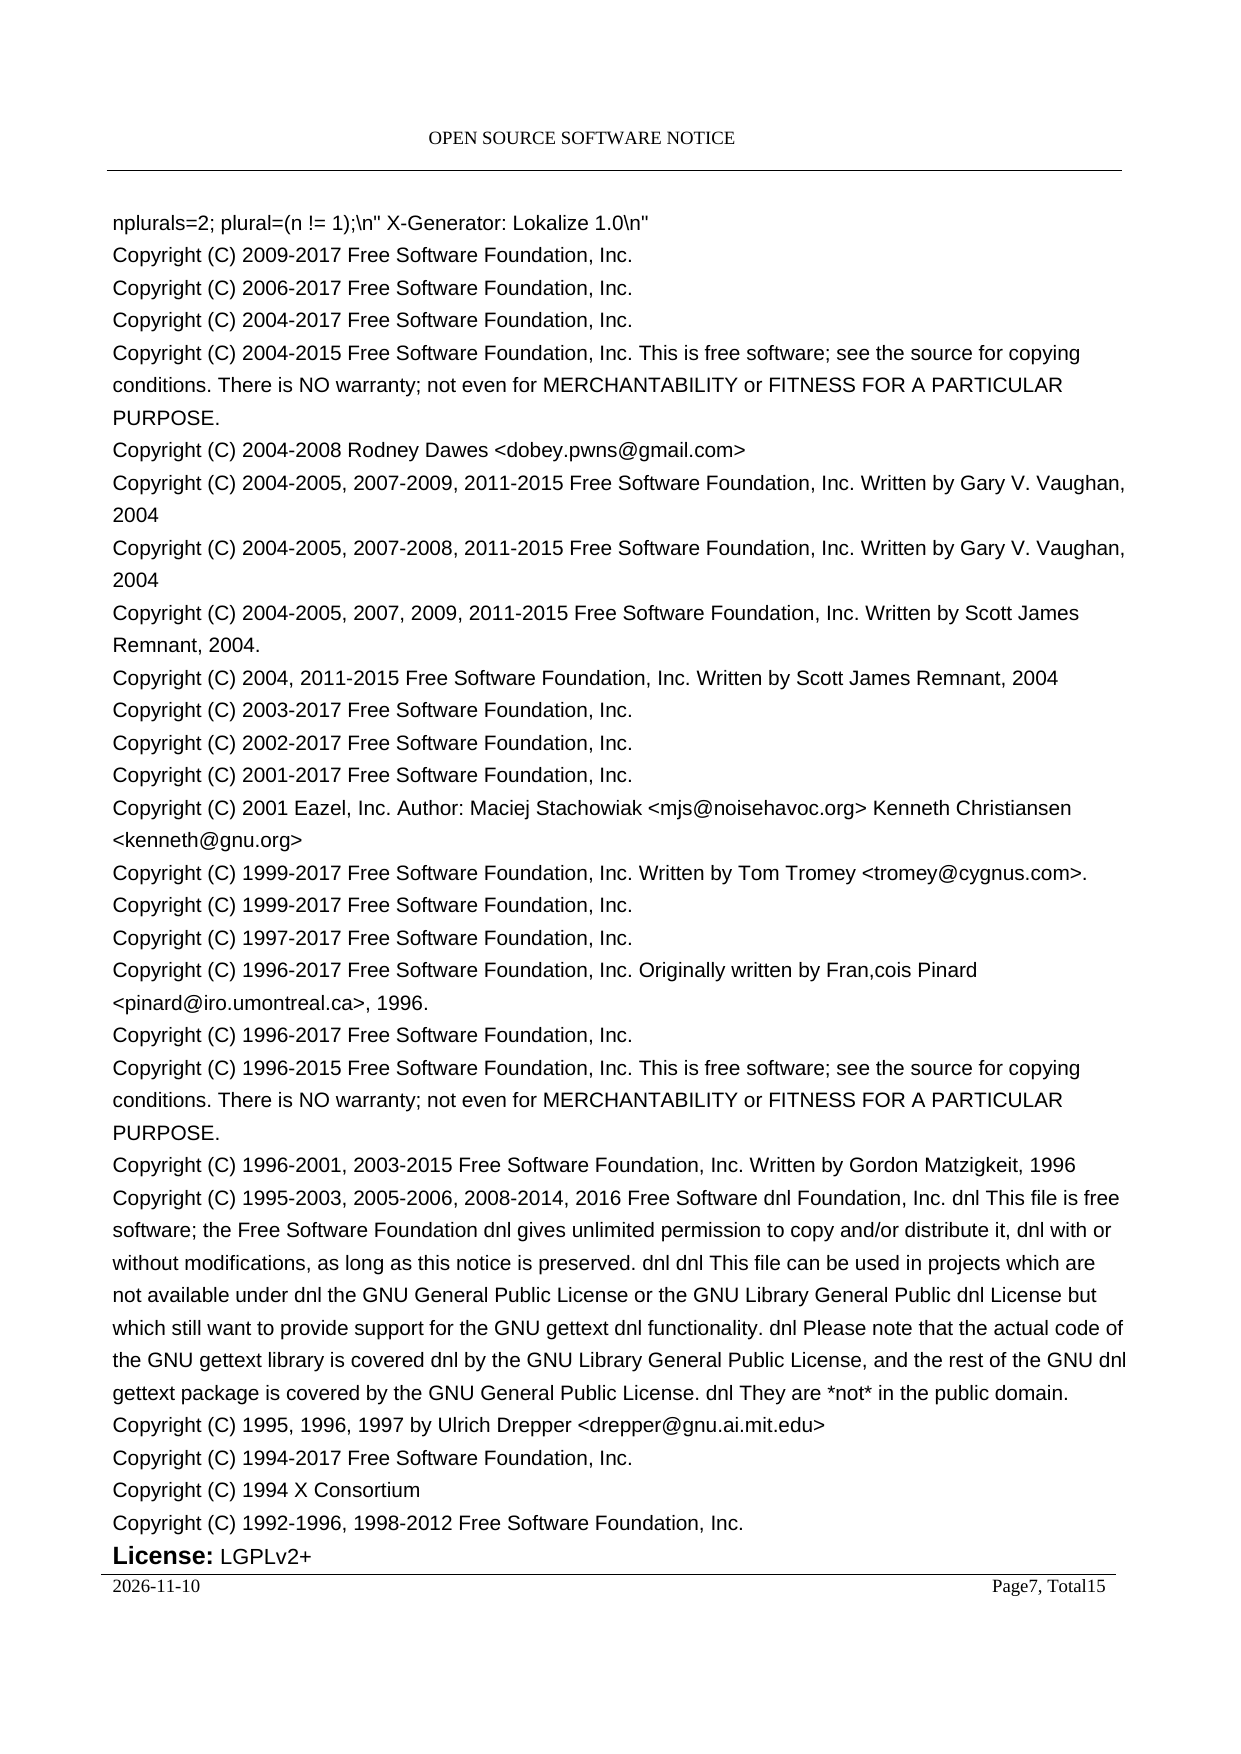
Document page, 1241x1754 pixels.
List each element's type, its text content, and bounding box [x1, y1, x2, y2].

text Copyright (C) 1992-1996, 1998-2012 Free Software Foundation, Inc. [112, 1506, 1128, 1539]
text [112, 206, 1128, 239]
text Copyright (C) 2009-2017 Free Software Foundation, Inc. [112, 239, 1128, 271]
text Copyright (C) 1996-2001, 2003-2015 Free Software Foundation, Inc. Written by Gordon Matzigkeit, 1996 [112, 1149, 1128, 1181]
text Copyright (C) 2003-2017 Free Software Foundation, Inc. [112, 694, 1128, 726]
text Copyright (C) 1995-2003, 2005-2006, 2008-2014, 2016 Free Software dnl Foundation, Inc. dnl This file is free software; the Free Software Foundation dnl gives unlimited permission to copy and/or distribute it, dnl with or without modifications, as long as this notice is preserved. dnl dnl This file can be used in projects which are not available under dnl the GNU General Public License or the GNU Library General Public dnl License but which still want to provide support for the GNU gettext dnl functionality. dnl Please note that the actual code of the GNU gettext library is covered dnl by the GNU Library General Public License, and the rest of the GNU dnl gettext package is covered by the GNU General Public License. dnl They are *not* in the public domain. [112, 1181, 1128, 1409]
text Copyright (C) 2004-2005, 2007-2008, 2011-2015 Free Software Foundation, Inc. Written by Gary V. Vaughan, 2004 [112, 531, 1128, 596]
text Copyright (C) 2004-2008 Rodney Dawes <dobey.pwns@gmail.com> [112, 434, 1128, 466]
text Copyright (C) 1999-2017 Free Software Foundation, Inc. [112, 889, 1128, 921]
text Copyright (C) 1997-2017 Free Software Foundation, Inc. [112, 921, 1128, 954]
text Copyright (C) 1999-2017 Free Software Foundation, Inc. Written by Tom Tromey <tromey@cygnus.com>. [112, 856, 1128, 889]
text Copyright (C) 1996-2017 Free Software Foundation, Inc. [112, 1019, 1128, 1051]
text Copyright (C) 1994-2017 Free Software Foundation, Inc. [112, 1441, 1128, 1474]
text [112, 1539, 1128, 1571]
text Copyright (C) 2004-2017 Free Software Foundation, Inc. [112, 304, 1128, 336]
text Copyright (C) 2004-2005, 2007, 2009, 2011-2015 Free Software Foundation, Inc. Written by Scott James Remnant, 2004. [112, 596, 1128, 661]
text Copyright (C) 1996-2017 Free Software Foundation, Inc. Originally written by Fran,cois Pinard <pinard@iro.umontreal.ca>, 1996. [112, 954, 1128, 1019]
text Copyright (C) 2001-2017 Free Software Foundation, Inc. [112, 759, 1128, 791]
text Copyright (C) 1996-2015 Free Software Foundation, Inc. This is free software; see the source for copying conditions. There is NO warranty; not even for MERCHANTABILITY or FITNESS FOR A PARTICULAR PURPOSE. [112, 1051, 1128, 1149]
text Copyright (C) 1994 X Consortium [112, 1474, 1128, 1506]
text Copyright (C) 2004, 2011-2015 Free Software Foundation, Inc. Written by Scott James Remnant, 2004 [112, 661, 1128, 694]
text Copyright (C) 2001 Eazel, Inc. Author: Maciej Stachowiak <mjs@noisehavoc.org> Kenneth Christiansen <kenneth@gnu.org> [112, 791, 1128, 856]
text Copyright (C) 1995, 1996, 1997 by Ulrich Drepper <drepper@gnu.ai.mit.edu> [112, 1409, 1128, 1441]
text Copyright (C) 2006-2017 Free Software Foundation, Inc. [112, 271, 1128, 304]
text Copyright (C) 2002-2017 Free Software Foundation, Inc. [112, 726, 1128, 759]
text Copyright (C) 2004-2005, 2007-2009, 2011-2015 Free Software Foundation, Inc. Written by Gary V. Vaughan, 2004 [112, 466, 1128, 531]
text Copyright (C) 2004-2015 Free Software Foundation, Inc. This is free software; see the source for copying conditions. There is NO warranty; not even for MERCHANTABILITY or FITNESS FOR A PARTICULAR PURPOSE. [112, 336, 1128, 434]
